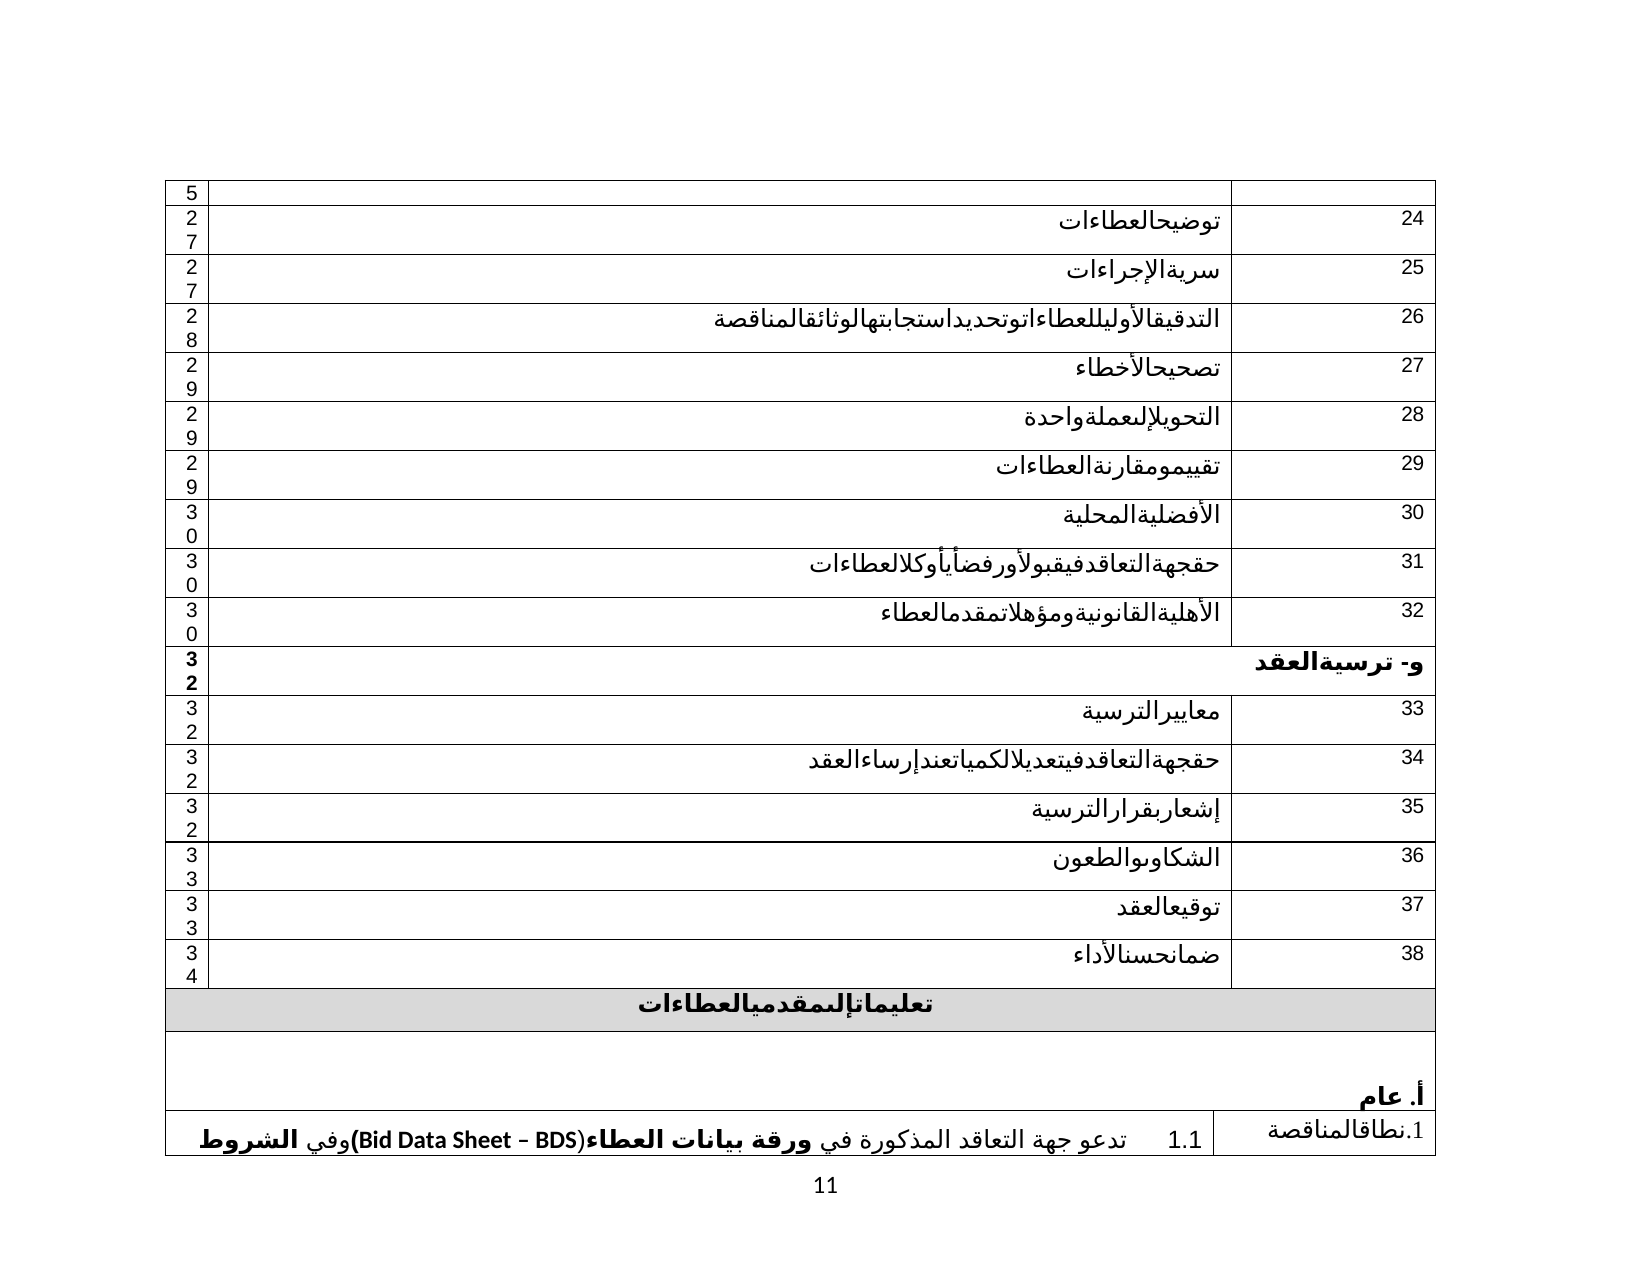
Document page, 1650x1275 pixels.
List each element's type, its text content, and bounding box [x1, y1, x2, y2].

table_cell 33 [1232, 696, 1435, 743]
table_cell 30 [1232, 500, 1435, 548]
table_cell 30 [166, 500, 208, 548]
table_cell 33 [166, 843, 208, 890]
table_cell تقييمومقارنةالعطاءات [209, 451, 1231, 499]
table_cell 30 [166, 549, 208, 597]
table_cell توقيعالعقد [209, 891, 1231, 939]
table_cell 33 [166, 891, 208, 939]
table_cell 28 [166, 304, 208, 352]
table_cell 25 [166, 181, 208, 205]
table_cell 1.نطاقالمناقصة [1214, 1111, 1435, 1154]
table_cell إشعاربقرارالترسية [209, 794, 1231, 841]
table_cell 29 [166, 353, 208, 401]
table_cell الأفضليةالمحلية [209, 500, 1231, 548]
table_cell 23 [1232, 181, 1435, 205]
table_cell و- ترسيةالعقد [209, 647, 1435, 694]
table_cell 29 [166, 402, 208, 450]
table_cell فتحالعطاءات [209, 181, 1231, 205]
table_cell 31 [1232, 549, 1435, 597]
table_cell 29 [166, 451, 208, 499]
table_cell 25 [1232, 255, 1435, 303]
table_cell 27 [1232, 353, 1435, 401]
table_cell معاييرالترسية [209, 696, 1231, 743]
table_cell التدقيقالأوليللعطاءاتوتحديداستجابتهالوثائقالمناقصة [209, 304, 1231, 352]
table_cell توضيحالعطاءات [209, 206, 1231, 254]
table_cell 32 [166, 794, 208, 841]
table_cell تعليماتإلىمقدميالعطاءات [166, 989, 1435, 1031]
table_cell تصحيحالأخطاء [209, 353, 1231, 401]
table_cell 27 [166, 206, 208, 254]
table_cell 32 [166, 647, 208, 694]
table_cell التحويلإلىعملةواحدة [209, 402, 1231, 450]
table_cell 34 [166, 940, 208, 988]
table_cell 24 [1232, 206, 1435, 254]
table_cell 30 [166, 598, 208, 646]
table_cell 36 [1232, 843, 1435, 890]
table_cell 32 [166, 745, 208, 792]
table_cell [166, 1111, 1213, 1154]
table_cell 26 [1232, 304, 1435, 352]
table_cell 32 [166, 696, 208, 743]
table_cell 27 [166, 255, 208, 303]
table_cell الأهليةالقانونيةومؤهلاتمقدمالعطاء [209, 598, 1231, 646]
table_cell أ. عام [166, 1032, 1435, 1110]
table_cell ضمانحسنالأداء [209, 940, 1231, 988]
table_cell 29 [1232, 451, 1435, 499]
table_cell 34 [1232, 745, 1435, 792]
table_cell 28 [1232, 402, 1435, 450]
table_cell 37 [1232, 891, 1435, 939]
table_cell سريةالإجراءات [209, 255, 1231, 303]
table_cell حقجهةالتعاقدفيقبولأورفضأيأوكلالعطاءات [209, 549, 1231, 597]
table_cell 35 [1232, 794, 1435, 841]
table_cell 38 [1232, 940, 1435, 988]
table_cell الشكاوىوالطعون [209, 843, 1231, 890]
table_cell حقجهةالتعاقدفيتعديلالكمياتعندإرساءالعقد [209, 745, 1231, 792]
table_cell 32 [1232, 598, 1435, 646]
